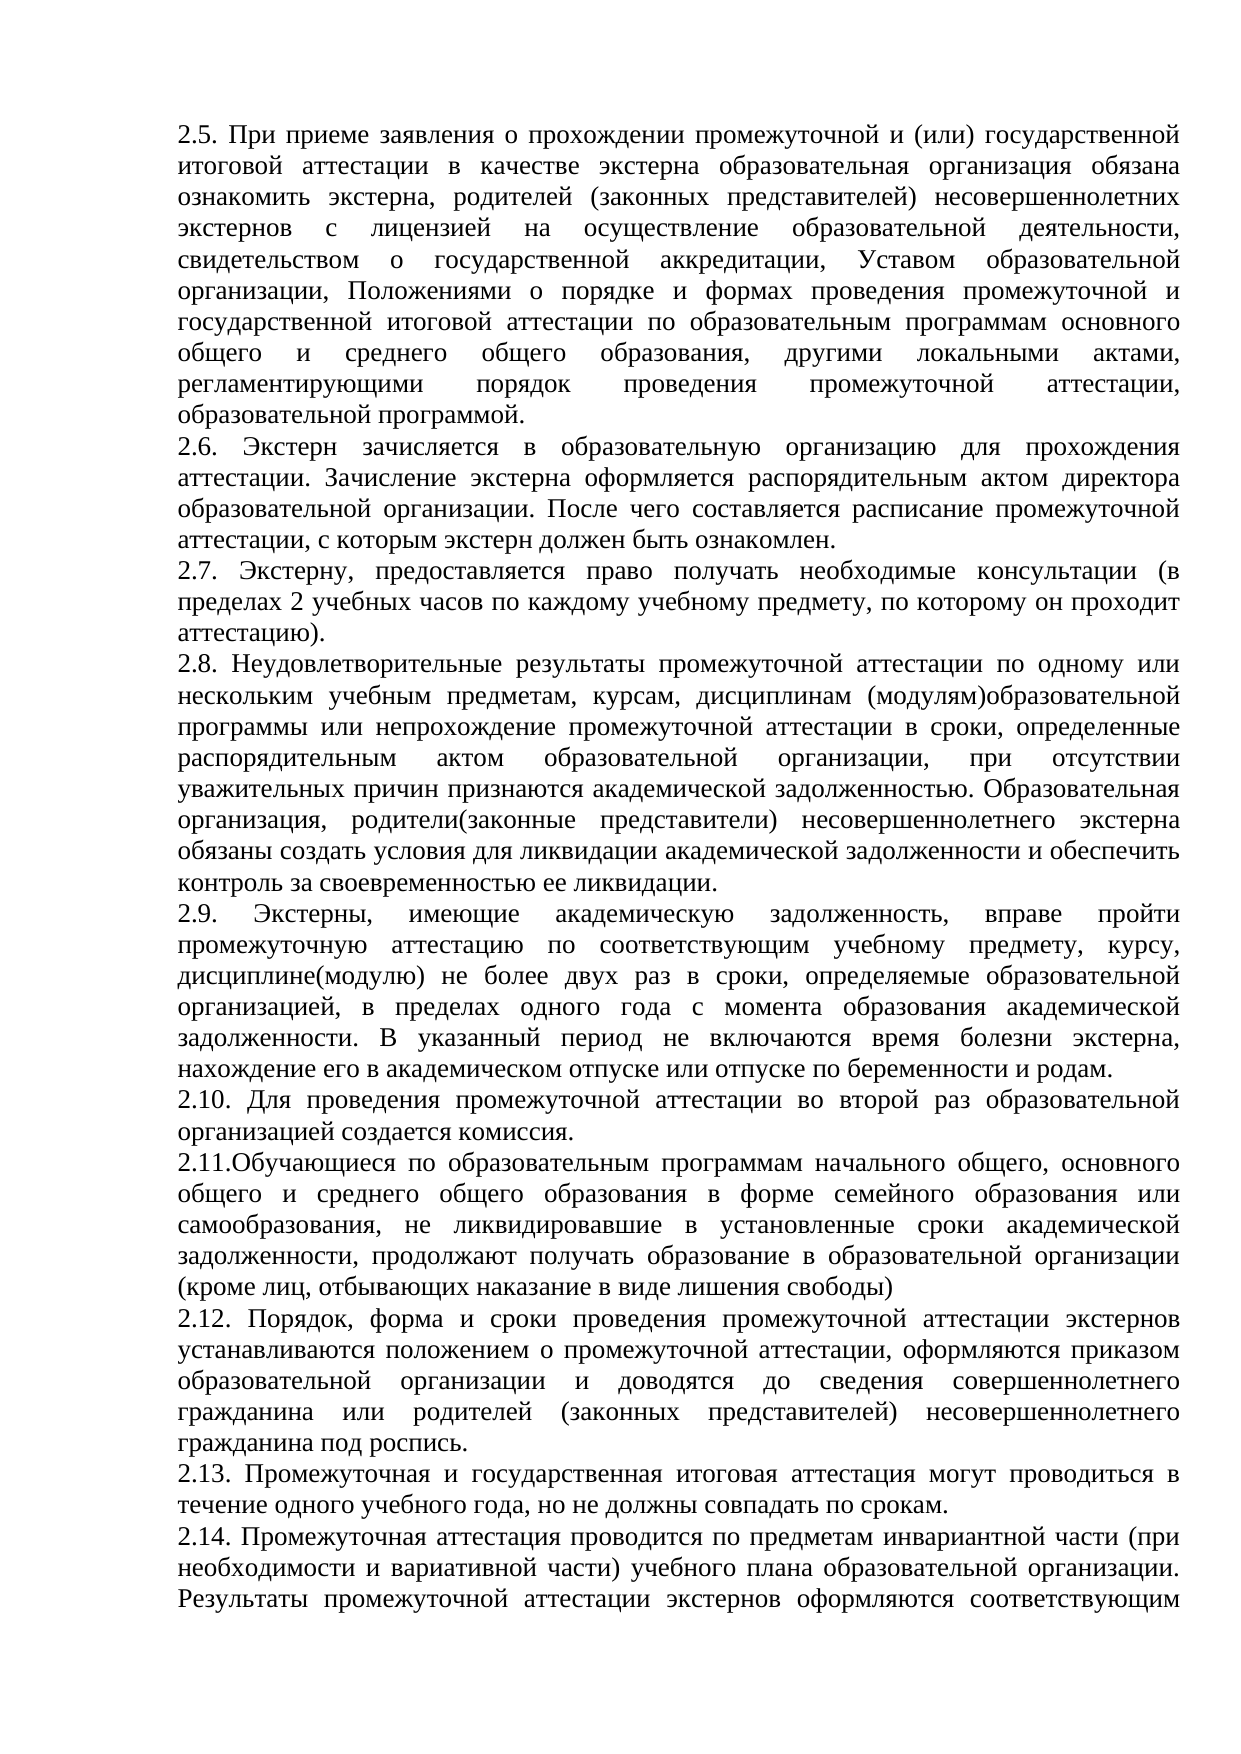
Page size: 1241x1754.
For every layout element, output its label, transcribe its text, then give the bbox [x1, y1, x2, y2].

text 2.7. Экстерну, предоставляется право получать необходимые консультации (в пределах 2 учебных часов по каждому учебному предмету, по которому он проходит аттестацию). [177, 554, 1181, 648]
text 2.13. Промежуточная и государственная итоговая аттестация могут проводиться в течение одного учебного года, но не должны совпадать по срокам. [177, 1457, 1181, 1520]
text 2.5. При приеме заявления о прохождении промежуточной и (или) государственной итоговой аттестации в качестве экстерна образовательная организация обязана ознакомить экстерна, родителей (законных представителей) несовершеннолетних экстернов с лицензией на осуществление образовательной деятельности, свидетельством о государственной аккредитации, Уставом образовательной организации, Положениями о порядке и формах проведения промежуточной и государственной итоговой аттестации по образовательным программам основного общего и среднего общего образования, другими локальными актами, регламентирующими порядок проведения промежуточной аттестации, образовательной программой. [177, 118, 1181, 429]
text 2.8. Неудовлетворительные результаты промежуточной аттестации по одному или нескольким учебным предметам, курсам, дисциплинам (модулям)образовательной программы или непрохождение промежуточной аттестации в сроки, определенные распорядительным актом образовательной организации, при отсутствии уважительных причин признаются академической задолженностью. Образовательная организация, родители(законные представители) несовершеннолетнего экстерна обязаны создать условия для ликвидации академической задолженности и обеспечить контроль за своевременностью ее ликвидации. [177, 648, 1181, 897]
text 2.11.Обучающиеся по образовательным программам начального общего, основного общего и среднего общего образования в форме семейного образования или самообразования, не ликвидировавшие в установленные сроки академической задолженности, продолжают получать образование в образовательной организации (кроме лиц, отбывающих наказание в виде лишения свободы) [177, 1146, 1181, 1302]
text 2.9. Экстерны, имеющие академическую задолженность, вправе пройти промежуточную аттестацию по соответствующим учебному предмету, курсу, дисциплине(модулю) не более двух раз в сроки, определяемые образовательной организацией, в пределах одного года с момента образования академической задолженности. В указанный период не включаются время болезни экстерна, нахождение его в академическом отпуске или отпуске по беременности и родам. [177, 897, 1181, 1084]
text 2.10. Для проведения промежуточной аттестации во второй раз образовательной организацией создается комиссия. [177, 1084, 1181, 1146]
text 2.12. Порядок, форма и сроки проведения промежуточной аттестации экстернов устанавливаются положением о промежуточной аттестации, оформляются приказом образовательной организации и доводятся до сведения совершеннолетнего гражданина или родителей (законных представителей) несовершеннолетнего гражданина под роспись. [177, 1302, 1181, 1457]
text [177, 1520, 1181, 1613]
text 2.6. Экстерн зачисляется в образовательную организацию для прохождения аттестации. Зачисление экстерна оформляется распорядительным актом директора образовательной организации. После чего составляется расписание промежуточной аттестации, с которым экстерн должен быть ознакомлен. [177, 429, 1181, 554]
